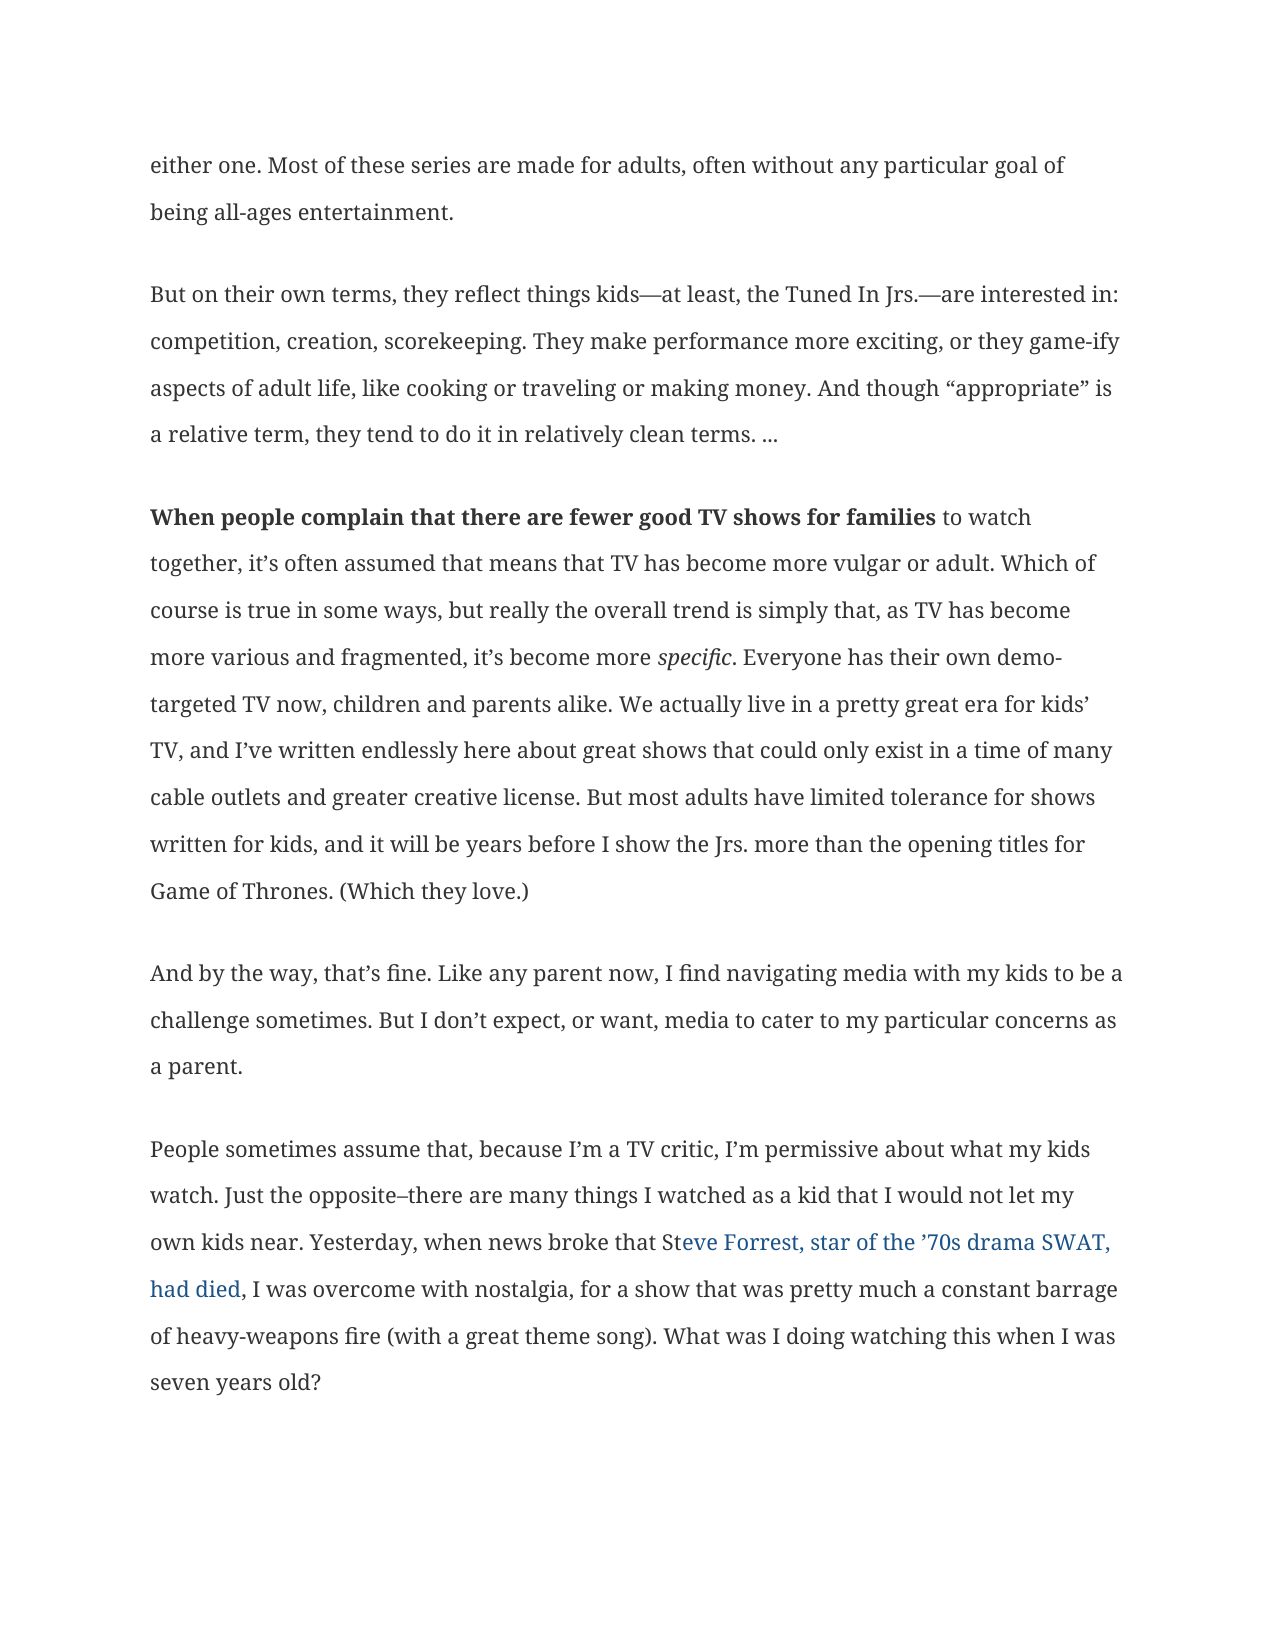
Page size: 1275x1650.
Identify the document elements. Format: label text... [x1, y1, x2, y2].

text And by the way, that’s fine. Like any parent now, I find navigating media with my kids to be a challenge sometimes. But I don’t expect, or want, media to cater to my particular concerns as a parent. [150, 958, 1125, 1081]
text People sometimes assume that, because I’m a TV critic, I’m permissive about what my kids watch. Just the opposite–there are many things I watched as a kid that I would not let my own kids near. Yesterday, when news broke that Steve Forrest, star of the ’70s drama SWAT, had died, I was overcome with nostalgia, for a show that was pretty much a constant barrage of heavy-weapons fire (with a great theme song). What was I doing watching this when I was seven years old? [150, 1133, 1125, 1397]
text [150, 150, 1125, 227]
text But on their own terms, they reflect things kids—at least, the Tuned In Jrs.—are interested in: competition, creation, scorekeeping. They make performance more exciting, or they game-ify aspects of adult life, like cooking or traveling or making money. And though “appropriate” is a relative term, they tend to do it in relatively clean terms. ... [150, 279, 1125, 449]
text When people complain that there are fewer good TV shows for families to watch together, it’s often assumed that means that TV has become more vulgar or adult. Which of course is true in some ways, but really the overall trend is simply that, as TV has become more various and fragmented, it’s become more specific. Everyone has their own demo-targeted TV now, children and parents alike. We actually live in a pretty great era for kids’ TV, and I’ve written endlessly here about great shows that could only exist in a time of many cable outlets and greater creative license. But most adults have limited tolerance for shows written for kids, and it will be years before I show the Jrs. more than the opening titles for Game of Thrones. (Which they love.) [150, 501, 1125, 905]
